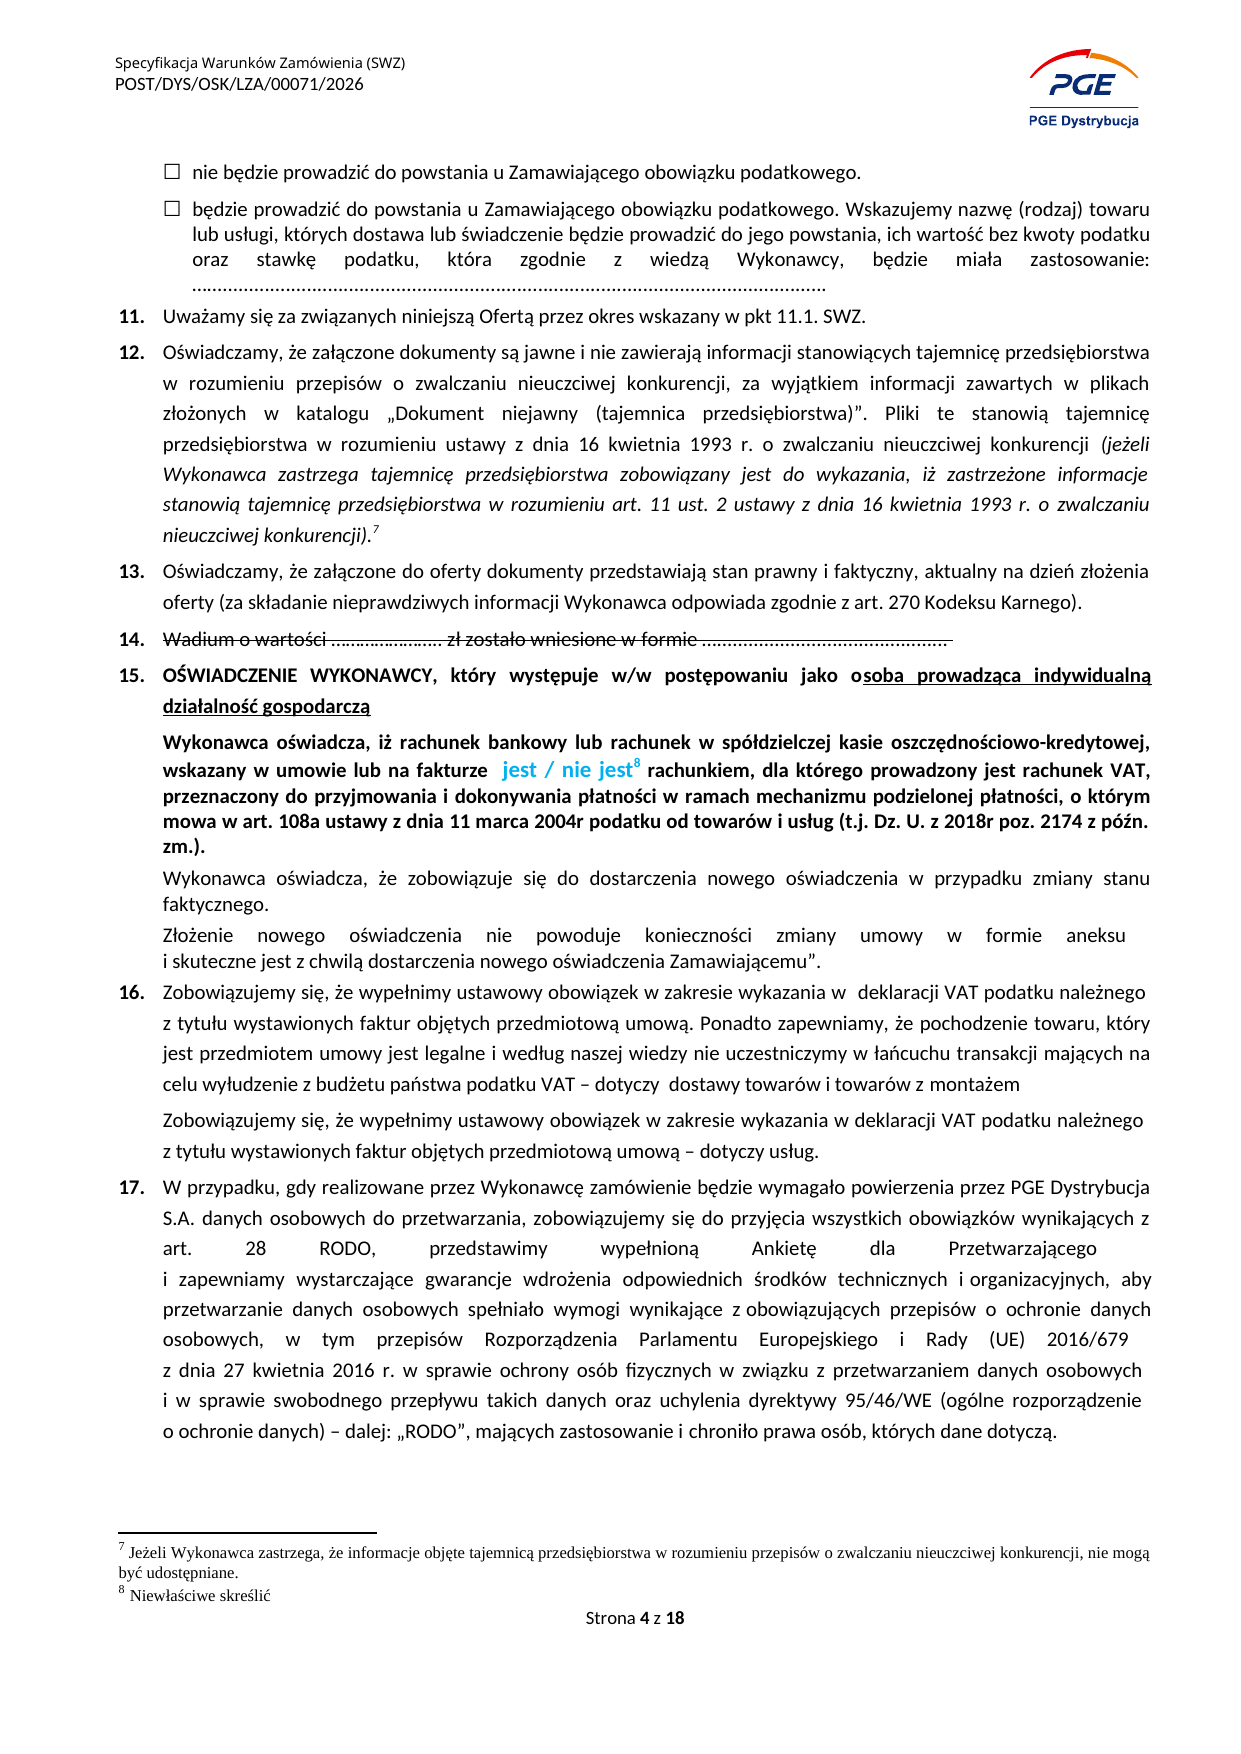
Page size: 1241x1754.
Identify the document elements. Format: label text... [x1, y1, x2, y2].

text ☐ będzie prowadzić do powstania u Zamawiającego obowiązku podatkowego. Wskazujemy nazwę (rodzaj) towaru lub usługi, których dostawa lub świadczenie będzie prowadzić do jego powstania, ich wartość bez kwoty podatku oraz stawkę podatku, która zgodnie z wiedzą Wykonawcy, będzie miała zastosowanie: …...................................................................................................................... [163, 197, 1152, 297]
text Złożenie nowego oświadczenia nie powoduje konieczności zmiany umowy w formie aneksu i skuteczne jest z chwilą dostarczenia nowego oświadczenia Zamawiającemu”. [163, 922, 1152, 973]
text ☐ nie będzie prowadzić do powstania u Zamawiającego obowiązku podatkowego. [163, 159, 1152, 184]
text Wykonawca oświadcza, że zobowiązuje się do dostarczenia nowego oświadczenia w przypadku zmiany stanu faktycznego. [163, 865, 1152, 916]
list Oświadczamy, że załączone do oferty dokumenty przedstawiają stan prawny i faktyczny, aktualny na dzień złożenia oferty (za składanie nieprawdziwych informacji Wykonawca odpowiada zgodnie z art. 270 Kodeksu Karnego). [118, 559, 1152, 614]
text Wykonawca oświadcza, iż rachunek bankowy lub rachunek w spółdzielczej kasie oszczędnościowo-kredytowej, wskazany w umowie lub na fakturze jest / nie jest rachunkiem, dla którego prowadzony jest rachunek VAT, przeznaczony do przyjmowania i dokonywania płatności w ramach mechanizmu podzielonej płatności, o którym mowa w art. 108a ustawy z dnia 11 marca 2004r podatku od towarów i usług (t.j. Dz. U. z 2018r poz. 2174 z późn. zm.). [163, 729, 1152, 859]
text Zobowiązujemy się, że wypełnimy ustawowy obowiązek w zakresie wykazania w deklaracji VAT podatku należnego z tytułu wystawionych faktur objętych przedmiotową umową – dotyczy usług. [163, 1107, 1152, 1163]
list Oświadczamy, że załączone dokumenty są jawne i nie zawierają informacji stanowiących tajemnicę przedsiębiorstwa w rozumieniu przepisów o zwalczaniu nieuczciwej konkurencji, za wyjątkiem informacji zawartych w plikach złożonych w katalogu „Dokument niejawny (tajemnica przedsiębiorstwa)”. Pliki te stanowią tajemnicę przedsiębiorstwa w rozumieniu ustawy z dnia 16 kwietnia 1993 r. o zwalczaniu nieuczciwej konkurencji (jeżeli Wykonawca zastrzega tajemnicę przedsiębiorstwa zobowiązany jest do wykazania, iż zastrzeżone informacje stanowią tajemnicę przedsiębiorstwa w rozumieniu art. 11 ust. 2 ustawy z dnia 16 kwietnia 1993 r. o zwalczaniu nieuczciwej konkurencji). [118, 339, 1152, 547]
list W przypadku, gdy realizowane przez Wykonawcę zamówienie będzie wymagało powierzenia przez PGE Dystrybucja S.A. danych osobowych do przetwarzania, zobowiązujemy się do przyjęcia wszystkich obowiązków wynikających z art. 28 RODO, przedstawimy wypełnioną Ankietę dla Przetwarzającego i zapewniamy wystarczające gwarancje wdrożenia odpowiednich środków technicznych i organizacyjnych, aby przetwarzanie danych osobowych spełniało wymogi wynikające z obowiązujących przepisów o ochronie danych osobowych, w tym przepisów Rozporządzenia Parlamentu Europejskiego i Rady (UE) 2016/679 z dnia 27 kwietnia 2016 r. w sprawie ochrony osób fizycznych w związku z przetwarzaniem danych osobowych i w sprawie swobodnego przepływu takich danych oraz uchylenia dyrektywy 95/46/WE (ogólne rozporządzenie o ochronie danych) – dalej: „RODO”, mających zastosowanie i chroniło prawa osób, których dane dotyczą. [118, 1174, 1152, 1443]
list Uważamy się za związanych niniejszą Ofertą przez okres wskazany w pkt 11.1. SWZ. [118, 303, 1152, 328]
list OŚWIADCZENIE WYKONAWCY, który występuje w/w postępowaniu jako osoba prowadząca indywidualną działalność gospodarczą [118, 662, 1152, 718]
list Wadium o wartości ………………….. zł zostało wniesione w formie …............................................ [118, 626, 1152, 651]
list Zobowiązujemy się, że wypełnimy ustawowy obowiązek w zakresie wykazania w deklaracji VAT podatku należnego z tytułu wystawionych faktur objętych przedmiotową umową. Ponadto zapewniamy, że pochodzenie towaru, który jest przedmiotem umowy jest legalne i według naszej wiedzy nie uczestniczymy w łańcuchu transakcji mających na celu wyłudzenie z budżetu państwa podatku VAT – dotyczy dostawy towarów i towarów z montażem [118, 979, 1152, 1096]
